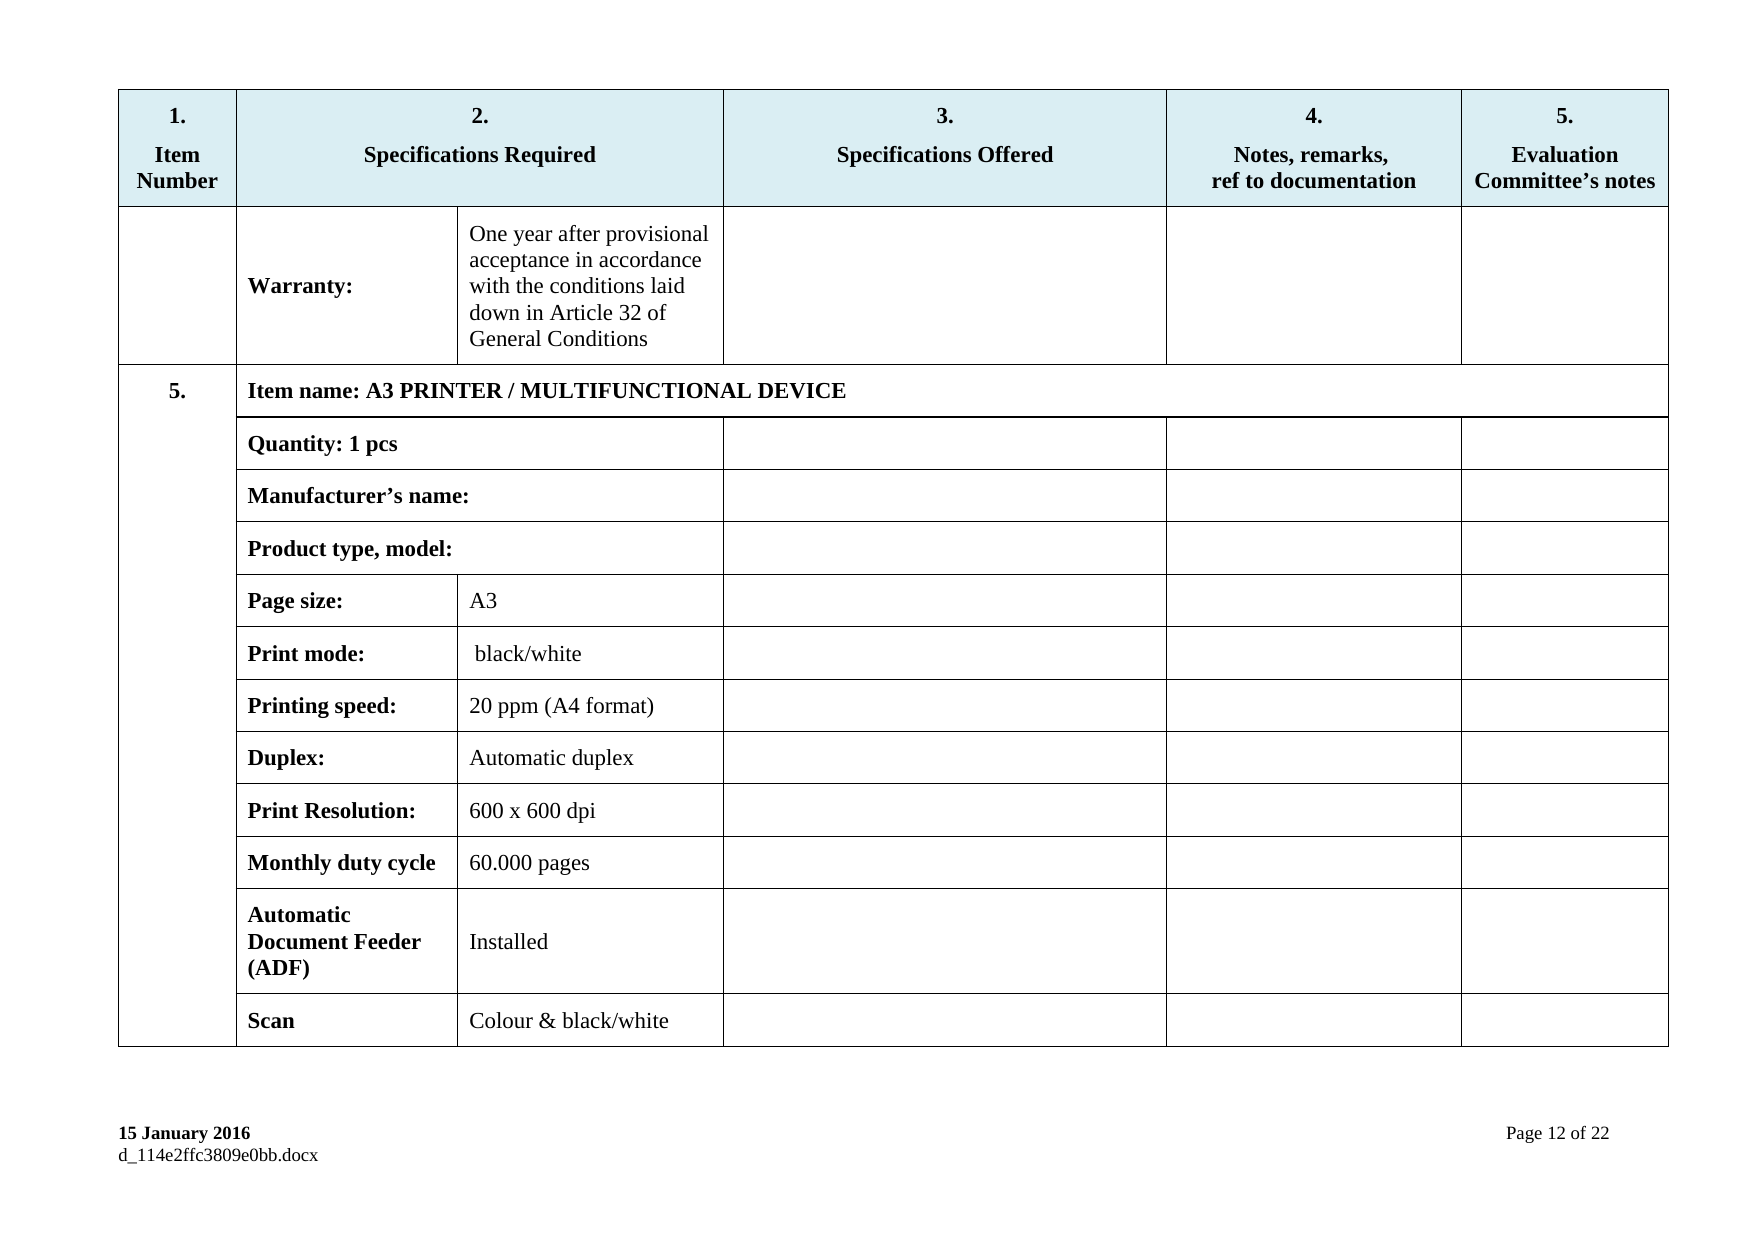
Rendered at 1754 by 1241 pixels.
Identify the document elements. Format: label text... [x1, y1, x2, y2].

table_cell [1167, 418, 1461, 469]
table_cell [724, 994, 1166, 1046]
table_cell Warranty: [237, 207, 457, 364]
table_cell [1462, 994, 1668, 1046]
table_header 4. Notes, remarks, ref to documentation [1167, 90, 1461, 206]
table_cell [1462, 627, 1668, 678]
table_cell [1167, 784, 1461, 836]
table_cell Colour & black/white [458, 994, 723, 1046]
table_cell Duplex: [237, 732, 457, 783]
table_cell Monthly duty cycle [237, 837, 457, 888]
table_cell Quantity: 1 pcs [237, 418, 723, 469]
table_cell [1462, 680, 1668, 731]
table_cell [1462, 207, 1668, 364]
table_cell black/white [458, 627, 723, 678]
table_cell 5. [119, 365, 236, 1046]
table_cell [724, 837, 1166, 888]
table_cell [724, 418, 1166, 469]
table_cell [724, 522, 1166, 574]
table_header 1. Item Number [119, 90, 236, 206]
table_header 3. Specifications Offered [724, 90, 1166, 206]
table_cell [1462, 470, 1668, 521]
table_cell [724, 470, 1166, 521]
table_cell [724, 889, 1166, 993]
table_cell [1167, 627, 1461, 678]
table_cell [1167, 889, 1461, 993]
table_cell 20 ppm (A4 format) [458, 680, 723, 731]
table_cell [1167, 522, 1461, 574]
table_cell Product type, model: [237, 522, 723, 574]
table_cell Printing speed: [237, 680, 457, 731]
table_cell [724, 732, 1166, 783]
table_cell [1462, 732, 1668, 783]
table_cell [724, 680, 1166, 731]
table_cell Manufacturer’s name: [237, 470, 723, 521]
table_cell [1167, 994, 1461, 1046]
table_cell One year after provisional acceptance in accordance with the conditions laid down in Article 32 of General Conditions [458, 207, 723, 364]
table_cell [724, 784, 1166, 836]
table_cell [1167, 207, 1461, 364]
table_cell 600 x 600 dpi [458, 784, 723, 836]
table_cell [1167, 837, 1461, 888]
table_cell Print mode: [237, 627, 457, 678]
table_cell [1462, 889, 1668, 993]
table_header 5. Evaluation Committee’s notes [1462, 90, 1668, 206]
table_cell Item name: A3 PRINTER / MULTIFUNCTIONAL DEVICE [237, 365, 1668, 416]
table_cell [1167, 575, 1461, 626]
table_cell [1462, 837, 1668, 888]
table_cell A3 [458, 575, 723, 626]
table_cell [1167, 732, 1461, 783]
table_cell Print Resolution: [237, 784, 457, 836]
table_header 2. Specifications Required [237, 90, 723, 206]
table_cell [724, 207, 1166, 364]
table_cell [1167, 680, 1461, 731]
table_cell [1462, 575, 1668, 626]
table_cell [1462, 418, 1668, 469]
table_cell Installed [458, 889, 723, 993]
table_cell 60.000 pages [458, 837, 723, 888]
table_cell [724, 627, 1166, 678]
table_cell Automatic duplex [458, 732, 723, 783]
table_cell [1462, 784, 1668, 836]
table_cell [1462, 522, 1668, 574]
table_cell Automatic Document Feeder (ADF) [237, 889, 457, 993]
table_cell Scan [237, 994, 457, 1046]
table_cell [1167, 470, 1461, 521]
table_cell Page size: [237, 575, 457, 626]
table_cell [724, 575, 1166, 626]
